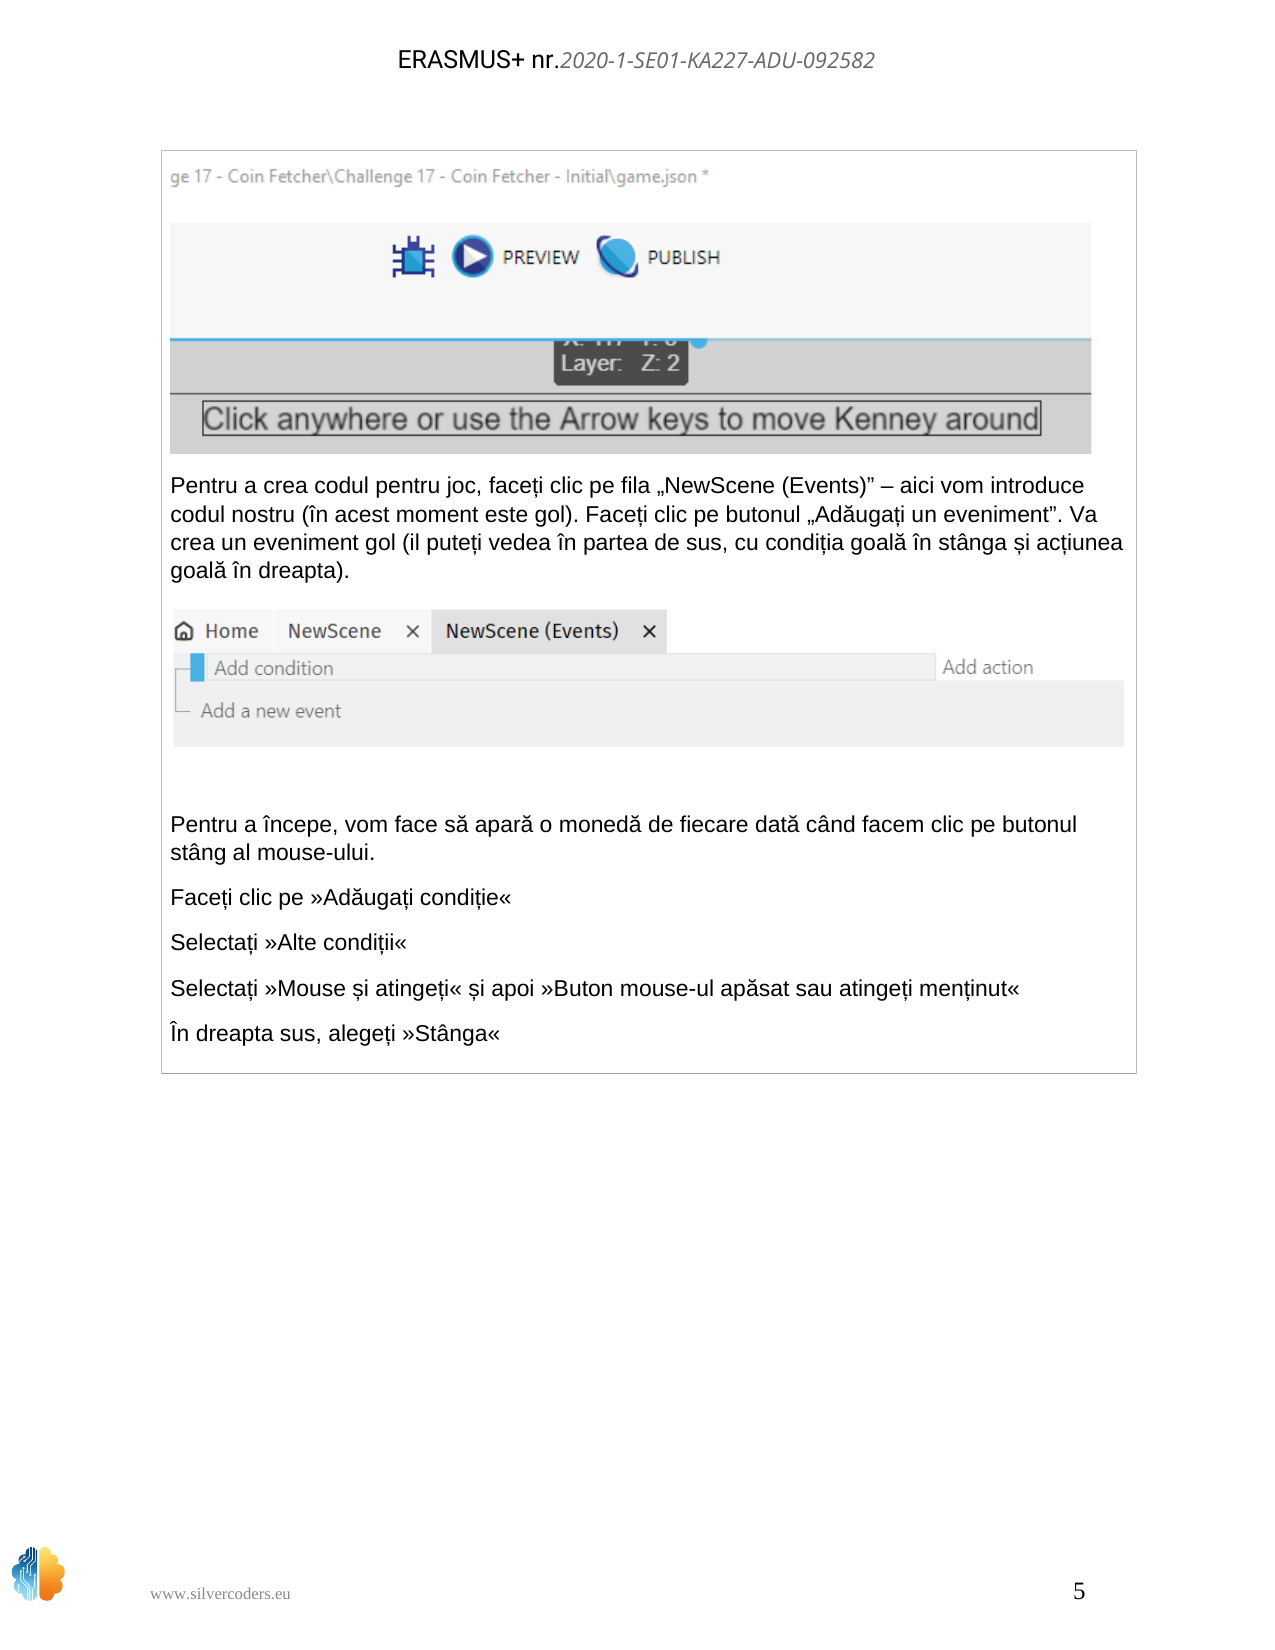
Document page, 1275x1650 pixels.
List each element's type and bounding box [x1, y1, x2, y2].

picture [173, 602, 1125, 747]
table_cell [162, 151, 1136, 1073]
picture [11, 1547, 65, 1601]
picture [170, 159, 1092, 454]
